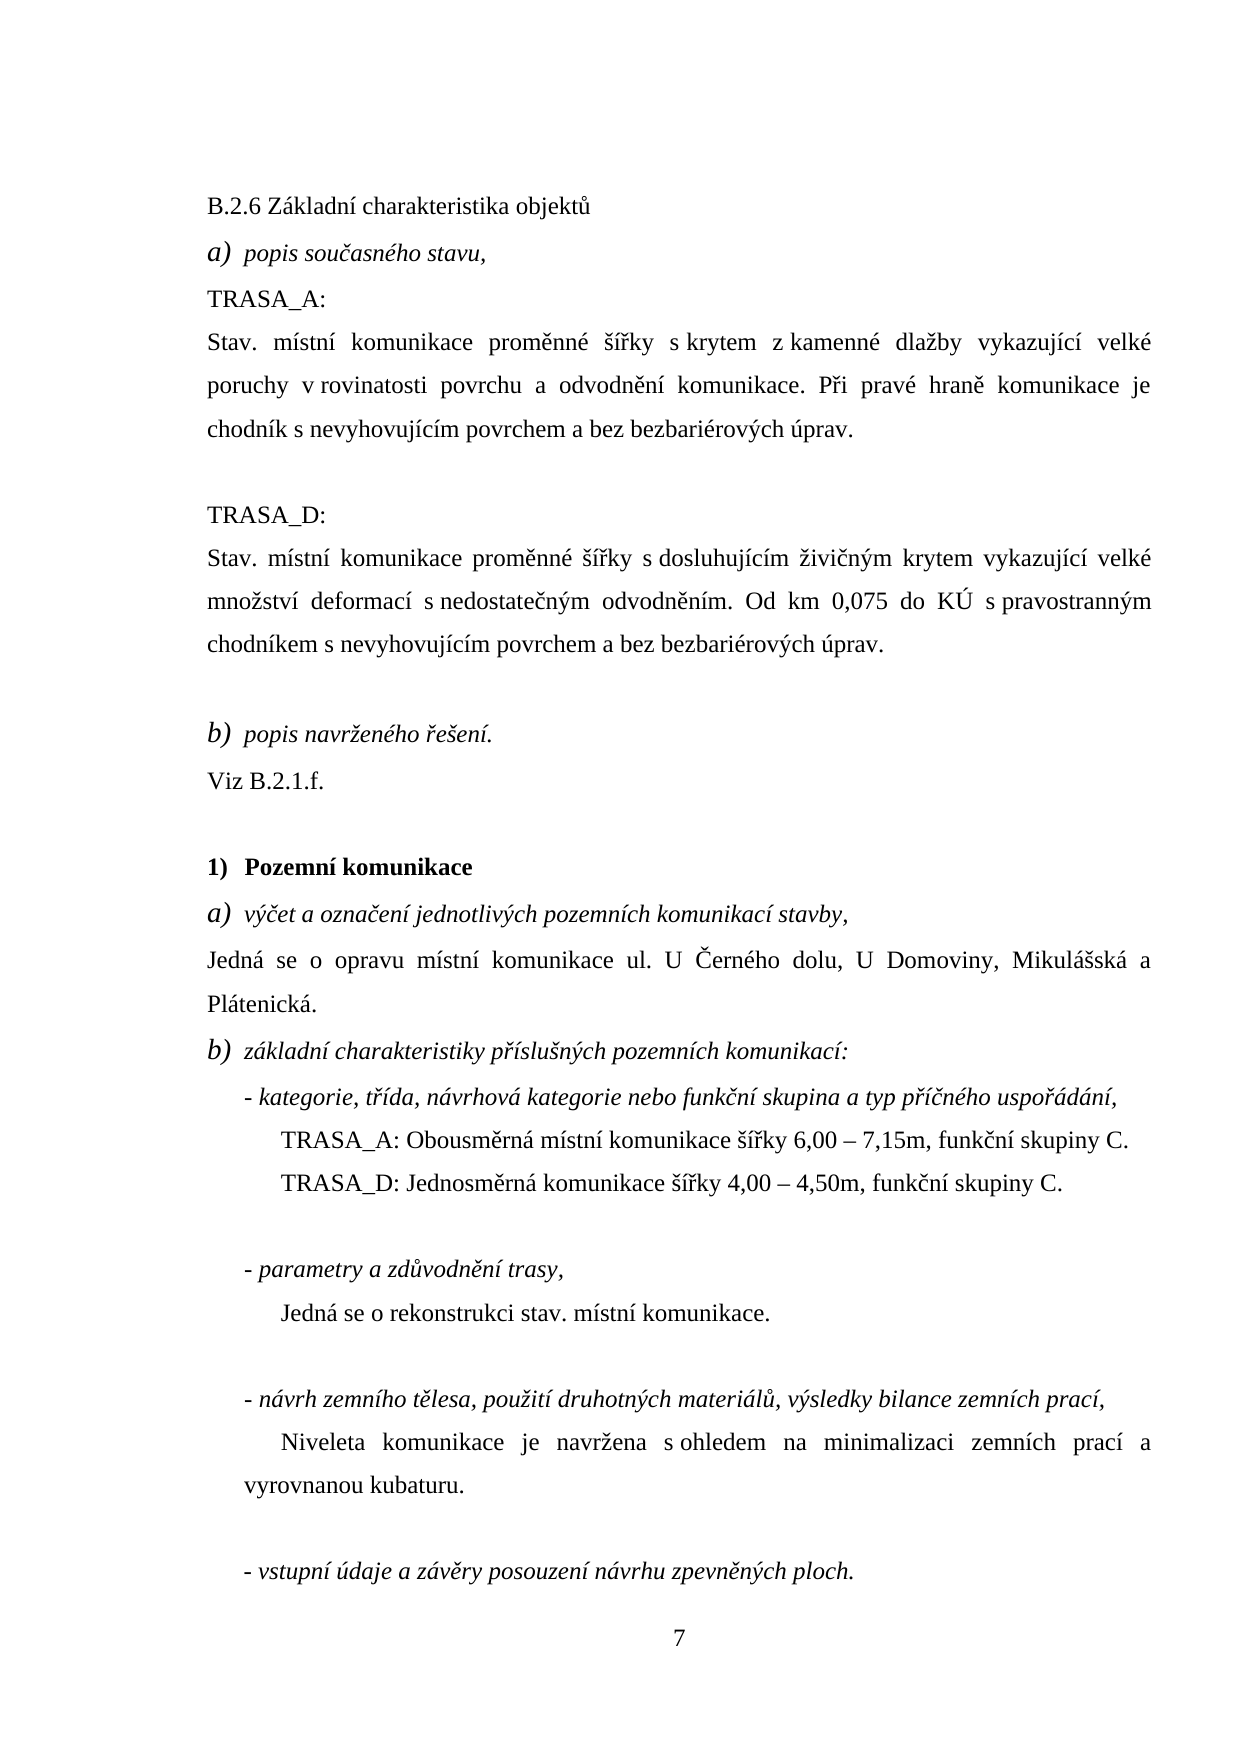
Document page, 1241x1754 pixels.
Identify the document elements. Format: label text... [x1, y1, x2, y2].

text Jedná se o rekonstrukci stav. místní komunikace. [244, 1298, 1152, 1326]
text TRASA_A: Obousměrná místní komunikace šířky 6,00 – 7,15m, funkční skupiny C. [244, 1125, 1152, 1154]
text Jedná se o opravu místní komunikace ul. U Černého dolu, U Domoviny, Mikulášská a Plátenická. [207, 946, 1152, 1017]
text Stav. místní komunikace proměnné šířky s dosluhujícím živičným krytem vykazující velké množství deformací s nedostatečným odvodněním. Od km 0,075 do KÚ s pravostranným chodníkem s nevyhovujícím povrchem a bez bezbariérových úprav. [207, 543, 1152, 658]
text - parametry a zdůvodnění trasy, [170, 1254, 1152, 1283]
text - vstupní údaje a závěry posouzení návrhu zpevněných ploch. [207, 1556, 1152, 1585]
text TRASA_D: [207, 500, 1152, 529]
list výčet a označení jednotlivých pozemních komunikací stavby, [207, 895, 1152, 929]
list základní charakteristiky příslušných pozemních komunikací: [207, 1032, 1152, 1065]
list Pozemní komunikace [207, 852, 1152, 881]
list popis současného stavu, [207, 234, 1152, 267]
text - návrh zemního tělesa, použití druhotných materiálů, výsledky bilance zemních prací, [170, 1384, 1152, 1413]
text Viz B.2.1.f. [207, 766, 1152, 794]
text Stav. místní komunikace proměnné šířky s krytem z kamenné dlažby vykazující velké poruchy v rovinatosti povrchu a odvodnění komunikace. Při pravé hraně komunikace je chodník s nevyhovujícím povrchem a bez bezbariérových úprav. [207, 327, 1152, 442]
list popis navrženého řešení. [207, 716, 1152, 749]
text B.2.6 Základní charakteristika objektů [133, 191, 1152, 219]
text Niveleta komunikace je navržena s ohledem na minimalizaci zemních prací a vyrovnanou kubaturu. [244, 1427, 1152, 1499]
text - kategorie, třída, návrhová kategorie nebo funkční skupina a typ příčného uspořádání, [244, 1082, 1152, 1111]
text TRASA_A: [207, 284, 1152, 313]
text TRASA_D: Jednosměrná komunikace šířky 4,00 – 4,50m, funkční skupiny C. [281, 1168, 1152, 1197]
